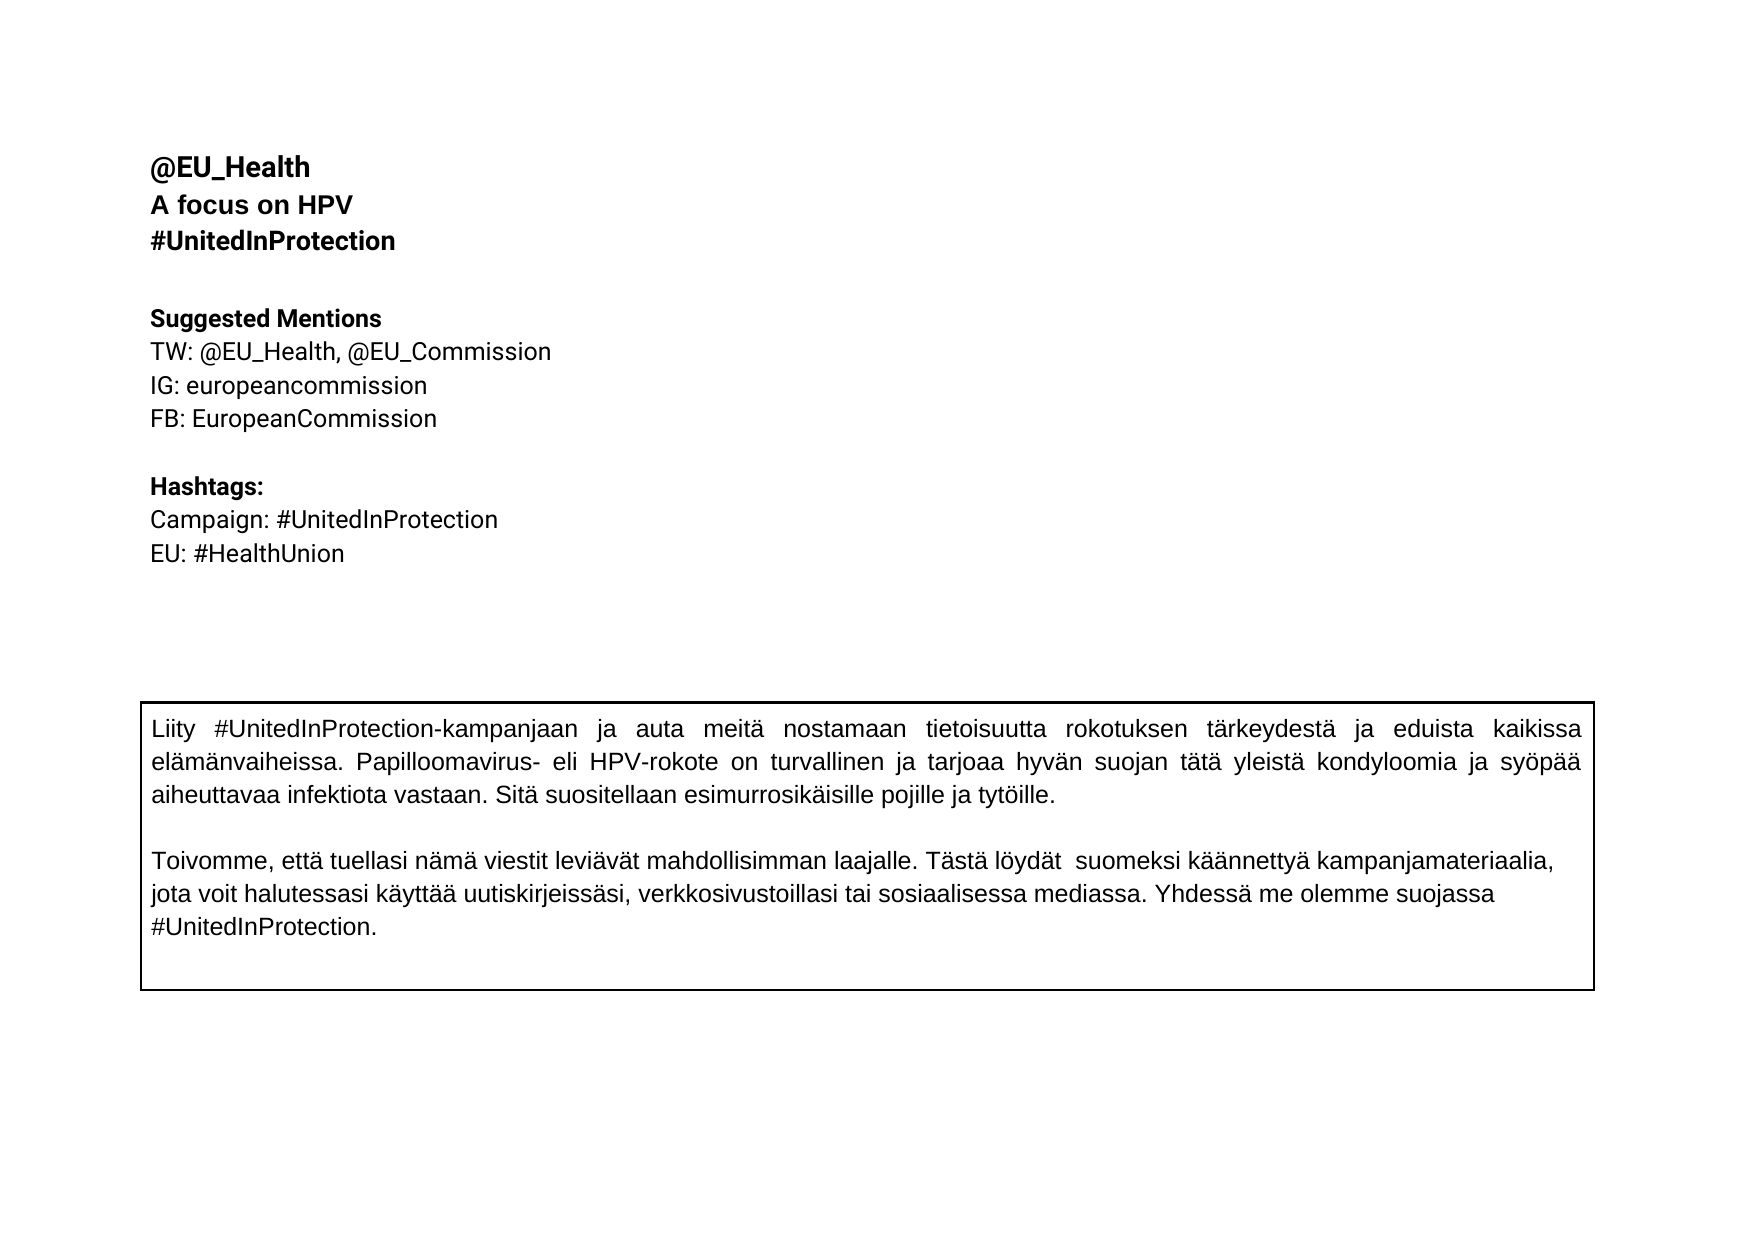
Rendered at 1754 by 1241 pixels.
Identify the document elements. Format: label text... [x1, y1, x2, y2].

table_header Liity #UnitedInProtection-kampanjaan ja auta meitä nostamaan tietoisuutta rokotuksen tärkeydestä ja eduista kaikissa elämänvaiheissa. Papilloomavirus- eli HPV-rokote on turvallinen ja tarjoaa hyvän suojan tätä yleistä kondyloomia ja syöpää aiheuttavaa infektiota vastaan. Sitä suositellaan esimurrosikäisille pojille ja tytöille. Toivomme, että tuellasi nämä viestit leviävät mahdollisimman laajalle. Tästä löydät suomeksi käännettyä kampanjamateriaalia, jota voit halutessasi käyttää uutiskirjeissäsi, verkkosivustoillasi tai sosiaalisessa mediassa. Yhdessä me olemme suojassa #UnitedInProtection. [142, 704, 1593, 989]
text Campaign: #UnitedInProtection [150, 506, 1604, 535]
text EU: #HealthUnion [150, 539, 1604, 568]
text Hashtags: [150, 472, 1604, 501]
text FB: EuropeanCommission [150, 405, 1604, 434]
text #UnitedInProtection [150, 225, 1604, 257]
text IG: europeancommission [150, 371, 1604, 400]
text Suggested Mentions [150, 304, 1604, 333]
text A focus on HPV [150, 189, 1604, 221]
text TW: @EU_Health, @EU_Commission [150, 337, 1604, 367]
text @EU_Health [150, 150, 1604, 184]
